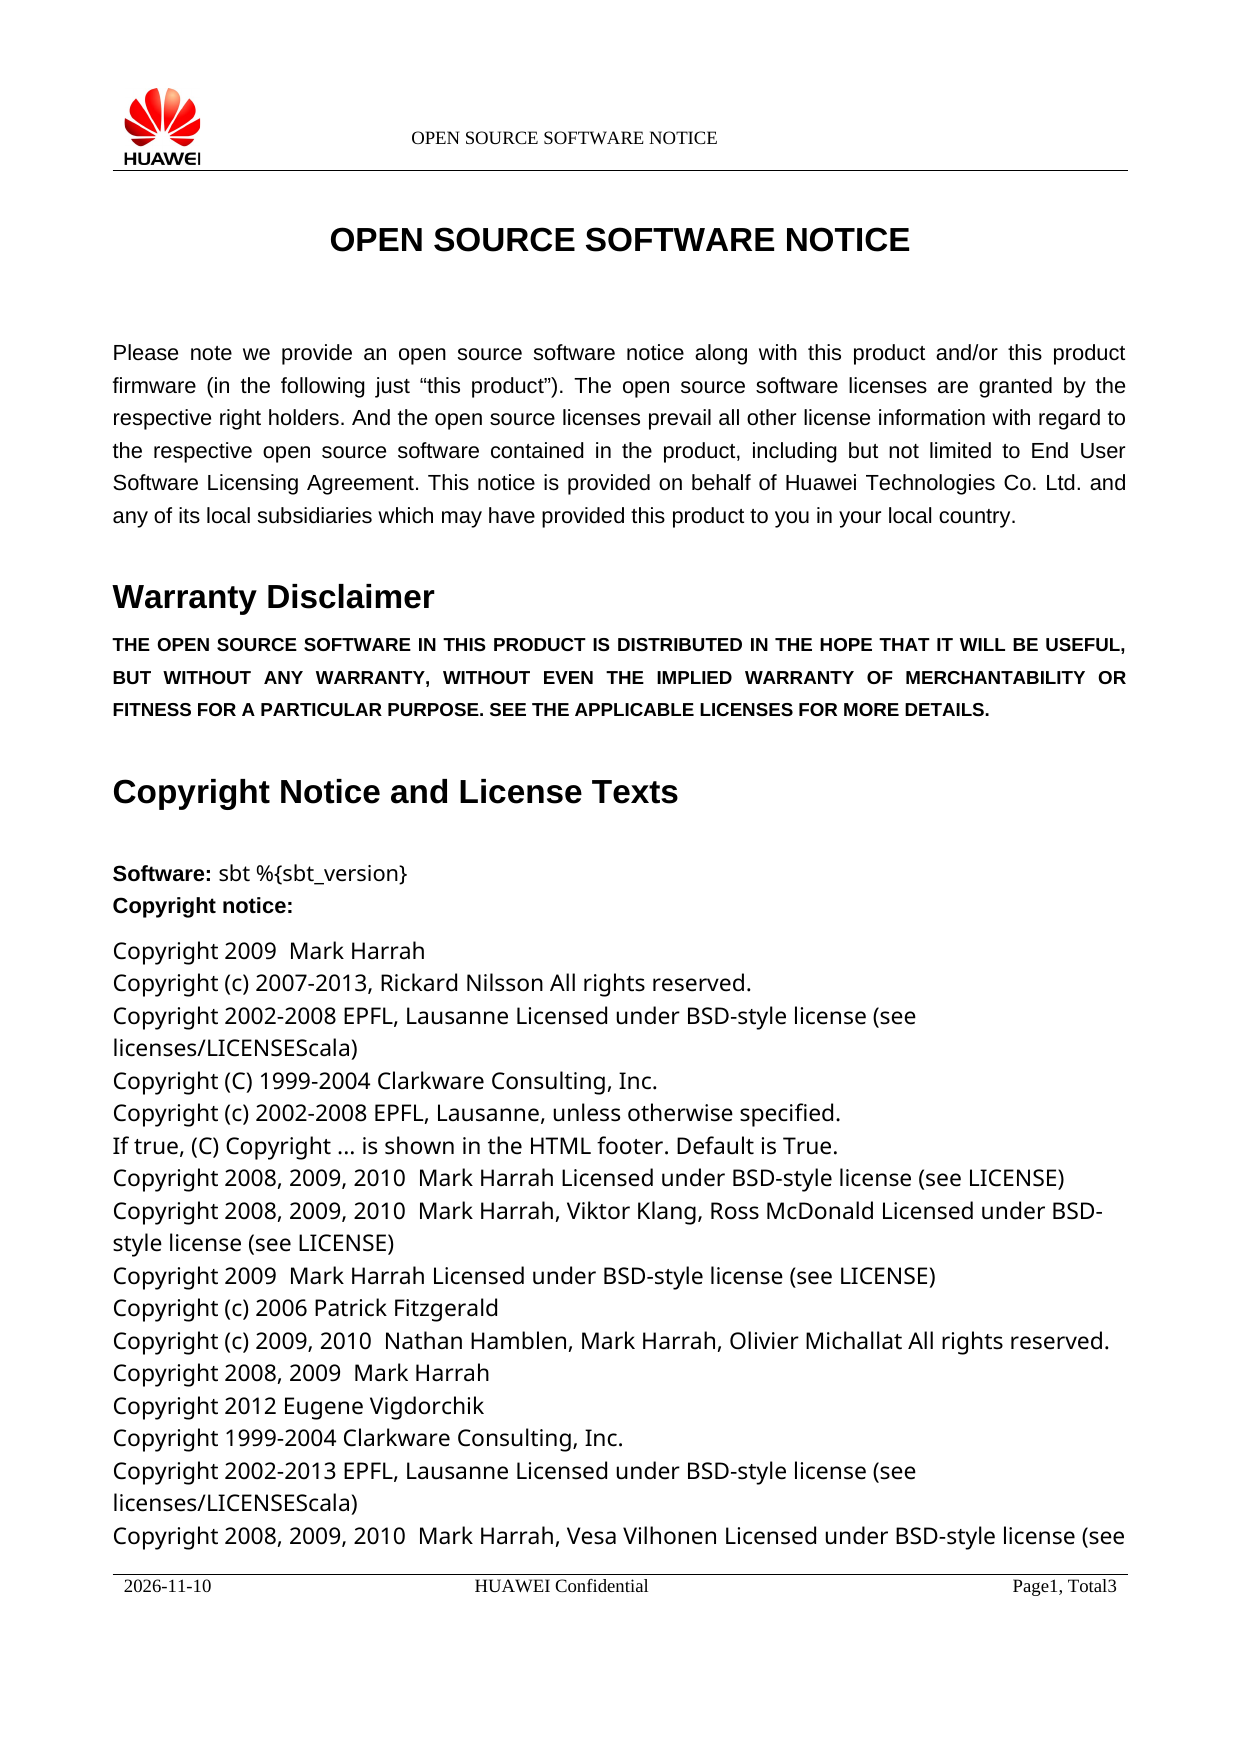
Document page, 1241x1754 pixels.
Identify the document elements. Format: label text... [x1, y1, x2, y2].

text The open source software in this product is distributed in the hope that it will be useful, but WITHOUT ANY WARRANTY, without even the implied warranty of MERCHANTABILITY or FITNESS FOR A PARTICULAR PURPOSE. See the applicable licenses for more details. [112, 629, 1128, 726]
text OPEN SOURCE SOFTWARE NOTICE [112, 206, 1128, 271]
title Software: sbt %{sbt_version} [112, 856, 1128, 889]
text Please note we provide an open source software notice along with this product and/or this product firmware (in the following just “this product”). The open source software licenses are granted by the respective right holders. And the open source licenses prevail all other license information with regard to the respective open source software contained in the product, including but not limited to End User Software Licensing Agreement. This notice is provided on behalf of Huawei Technologies Co. Ltd. and any of its local subsidiaries which may have provided this product to you in your local country. [112, 336, 1128, 531]
text Warranty Disclaimer [112, 564, 1128, 629]
picture [124, 88, 201, 165]
text Copyright notice: [112, 889, 1128, 921]
text Copyright Notice and License Texts [112, 759, 1128, 824]
